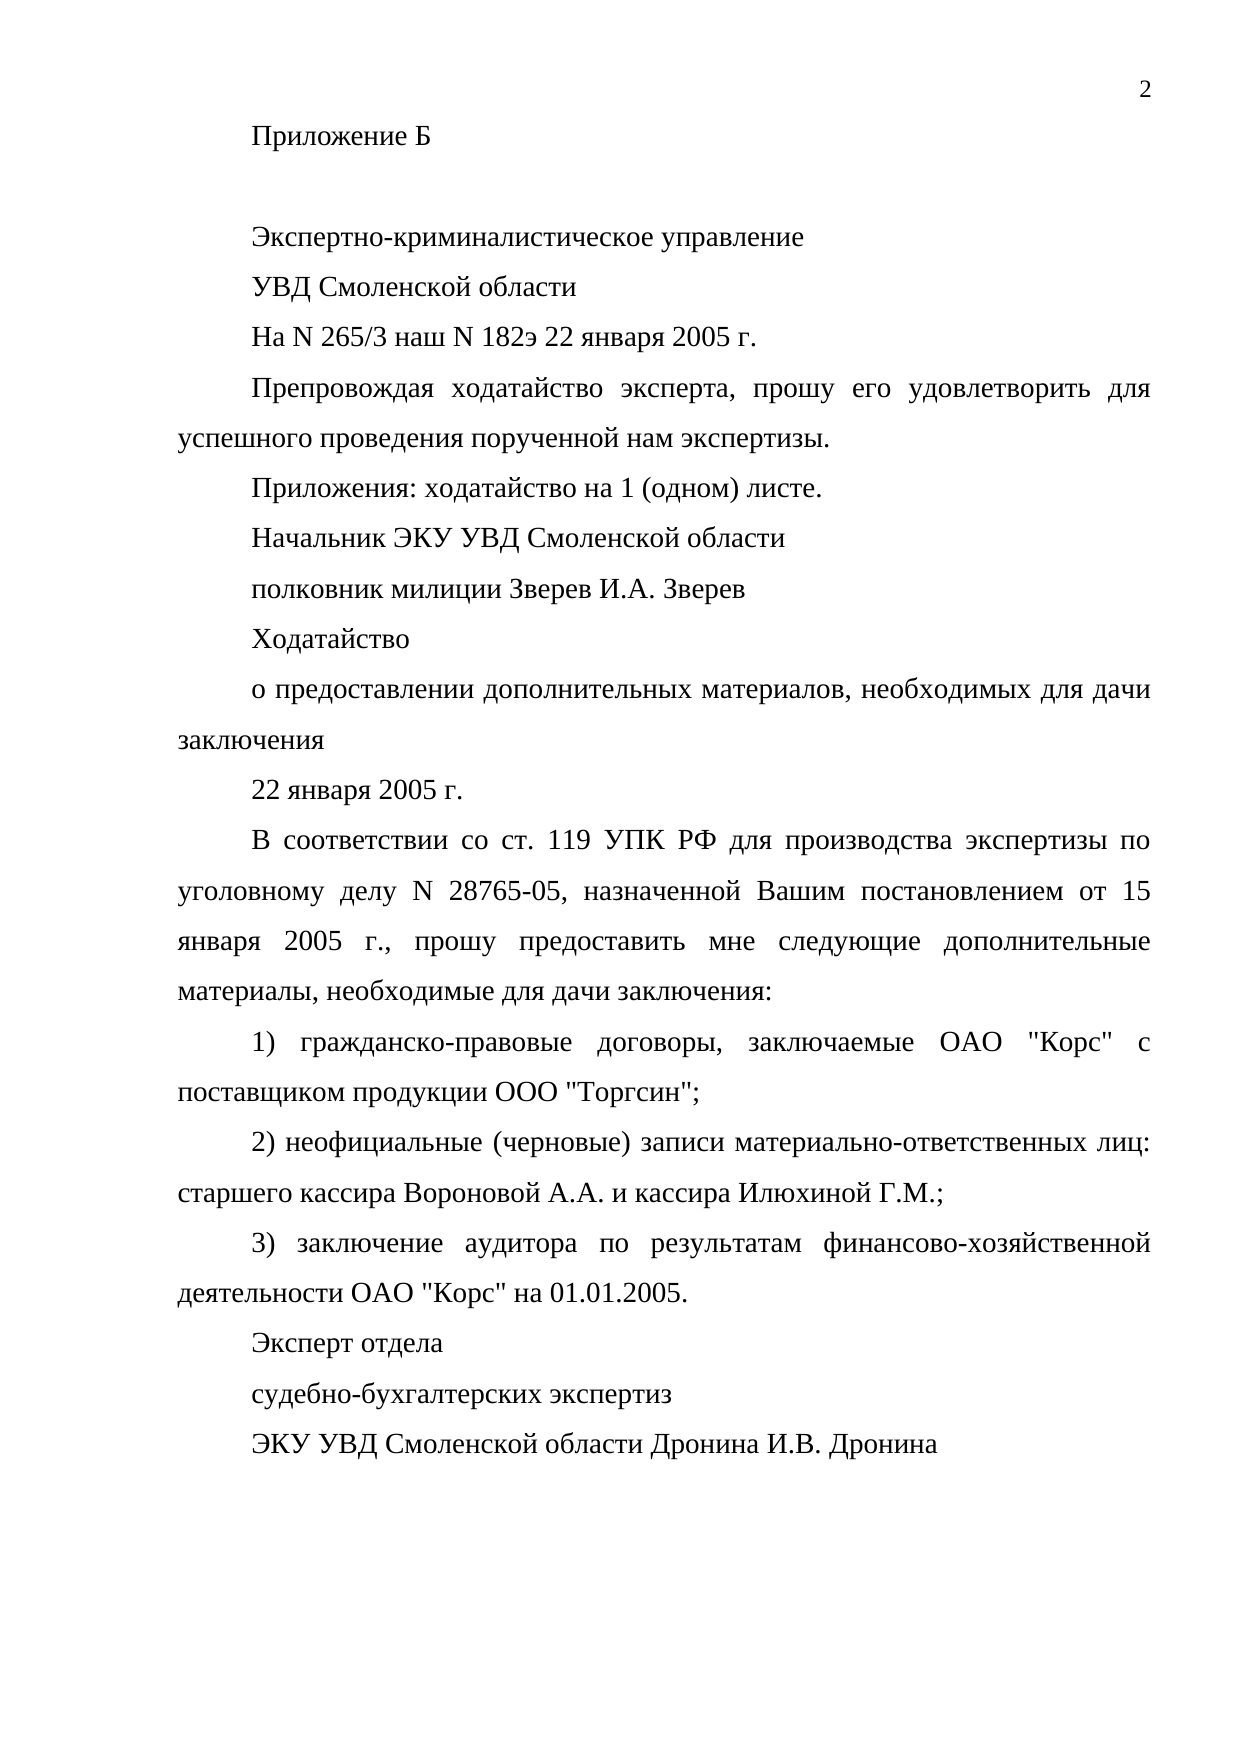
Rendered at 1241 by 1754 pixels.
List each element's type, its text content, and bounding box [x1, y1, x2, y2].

text Эксперт отдела [177, 1326, 1152, 1359]
text полковник милиции Зверев И.А. Зверев [177, 571, 1152, 604]
text Препровождая ходатайство эксперта, прошу его удовлетворить для успешного проведения порученной нам экспертизы. [177, 370, 1152, 453]
text 22 января 2005 г. [177, 772, 1152, 806]
text Ходатайство [177, 621, 1152, 655]
text ЭКУ УВД Смоленской области Дронина И.В. Дронина [177, 1426, 1152, 1460]
text 3) заключение аудитора по результатам финансово-хозяйственной деятельности ОАО "Корс" на 01.01.2005. [177, 1225, 1152, 1309]
subtitle Приложение Б [177, 118, 1152, 152]
text о предоставлении дополнительных материалов, необходимых для дачи заключения [177, 672, 1152, 755]
text судебно-бухгалтерских экспертиз [177, 1376, 1152, 1409]
text На N 265/3 наш N 182э 22 января 2005 г. [177, 319, 1152, 353]
text В соответствии со ст. 119 УПК РФ для производства экспертизы по уголовному делу N 28765-05, назначенной Вашим постановлением от 15 января 2005 г., прошу предоставить мне следующие дополнительные материалы, необходимые для дачи заключения: [177, 822, 1152, 1007]
text Экспертно-криминалистическое управление [177, 219, 1152, 252]
text Начальник ЭКУ УВД Смоленской области [177, 521, 1152, 554]
text Приложения: ходатайство на 1 (одном) листе. [177, 470, 1152, 504]
text 1) гражданско-правовые договоры, заключаемые ОАО "Корс" с поставщиком продукции ООО "Торгсин"; [177, 1024, 1152, 1108]
text 2) неофициальные (черновые) записи материально-ответственных лиц: старшего кассира Вороновой А.А. и кассира Илюхиной Г.М.; [177, 1124, 1152, 1208]
text УВД Смоленской области [177, 269, 1152, 303]
